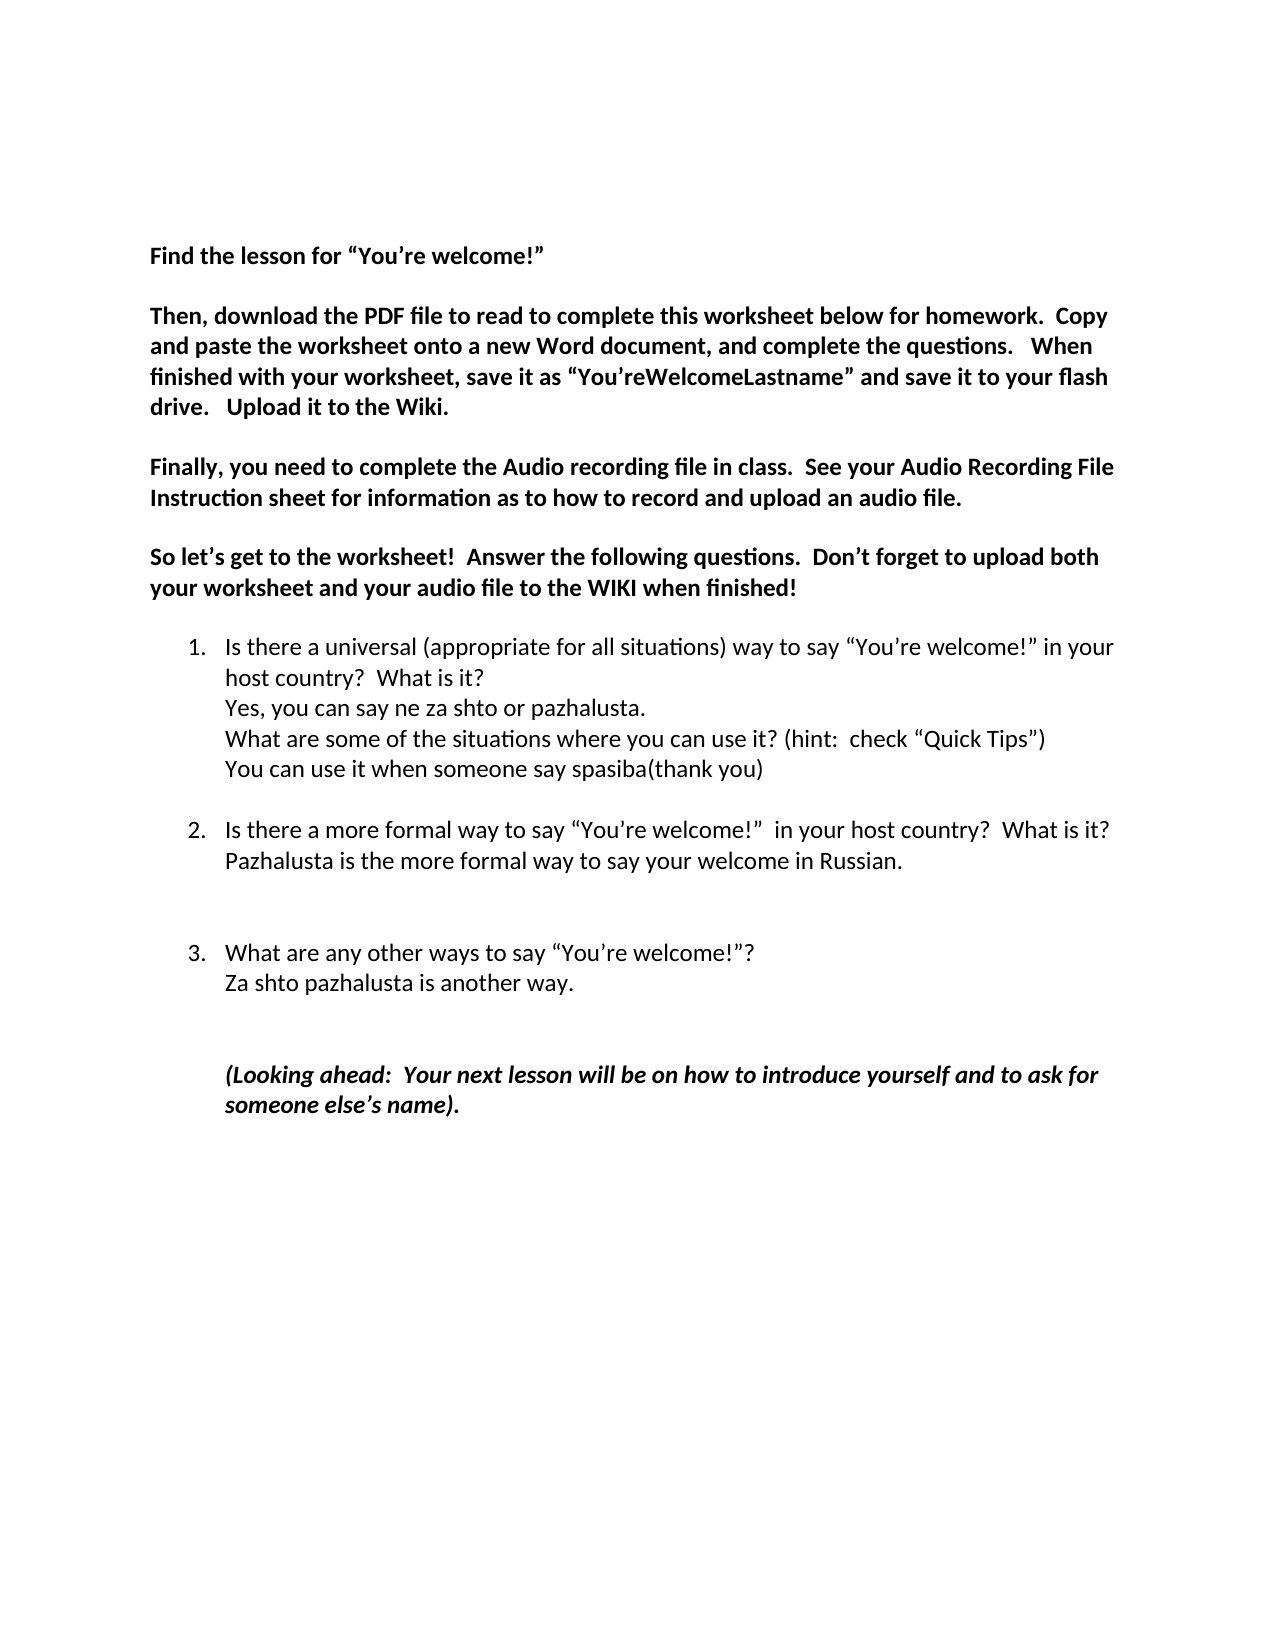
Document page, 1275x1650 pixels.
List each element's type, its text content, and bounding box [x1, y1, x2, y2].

text Then, download the PDF file to read to complete this worksheet below for homework. Copy and paste the worksheet onto a new Word document, and complete the questions. When finished with your worksheet, save it as “You’reWelcomeLastname” and save it to your flash drive. Upload it to the Wiki. [150, 300, 1125, 422]
text So let’s get to the worksheet! Answer the following questions. Don’t forget to upload both your worksheet and your audio file to the WIKI when finished! [150, 541, 1125, 602]
list You can use it when someone say spasiba(thank you) [225, 754, 1125, 784]
list What are some of the situations where you can use it? (hint: check “Quick Tips”) [225, 723, 1125, 754]
list Za shto pazhalusta is another way. [225, 967, 1125, 998]
list Pazhalusta is the more formal way to say your welcome in Russian. [225, 845, 1125, 876]
list Is there a universal (appropriate for all situations) way to say “You’re welcome!” in your host country? What is it? [187, 632, 1125, 693]
text Finally, you need to complete the Audio recording file in class. See your Audio Recording File Instruction sheet for information as to how to record and upload an audio file. [150, 451, 1125, 512]
list What are any other ways to say “You’re welcome!”? [187, 937, 1125, 967]
text Find the lesson for “You’re welcome!” [150, 240, 1125, 271]
list Is there a more formal way to say “You’re welcome!” in your host country? What is it? [187, 815, 1125, 845]
list Yes, you can say ne za shto or pazhalusta. [225, 693, 1125, 723]
list (Looking ahead: Your next lesson will be on how to introduce yourself and to ask for someone else’s name). [225, 1059, 1125, 1120]
